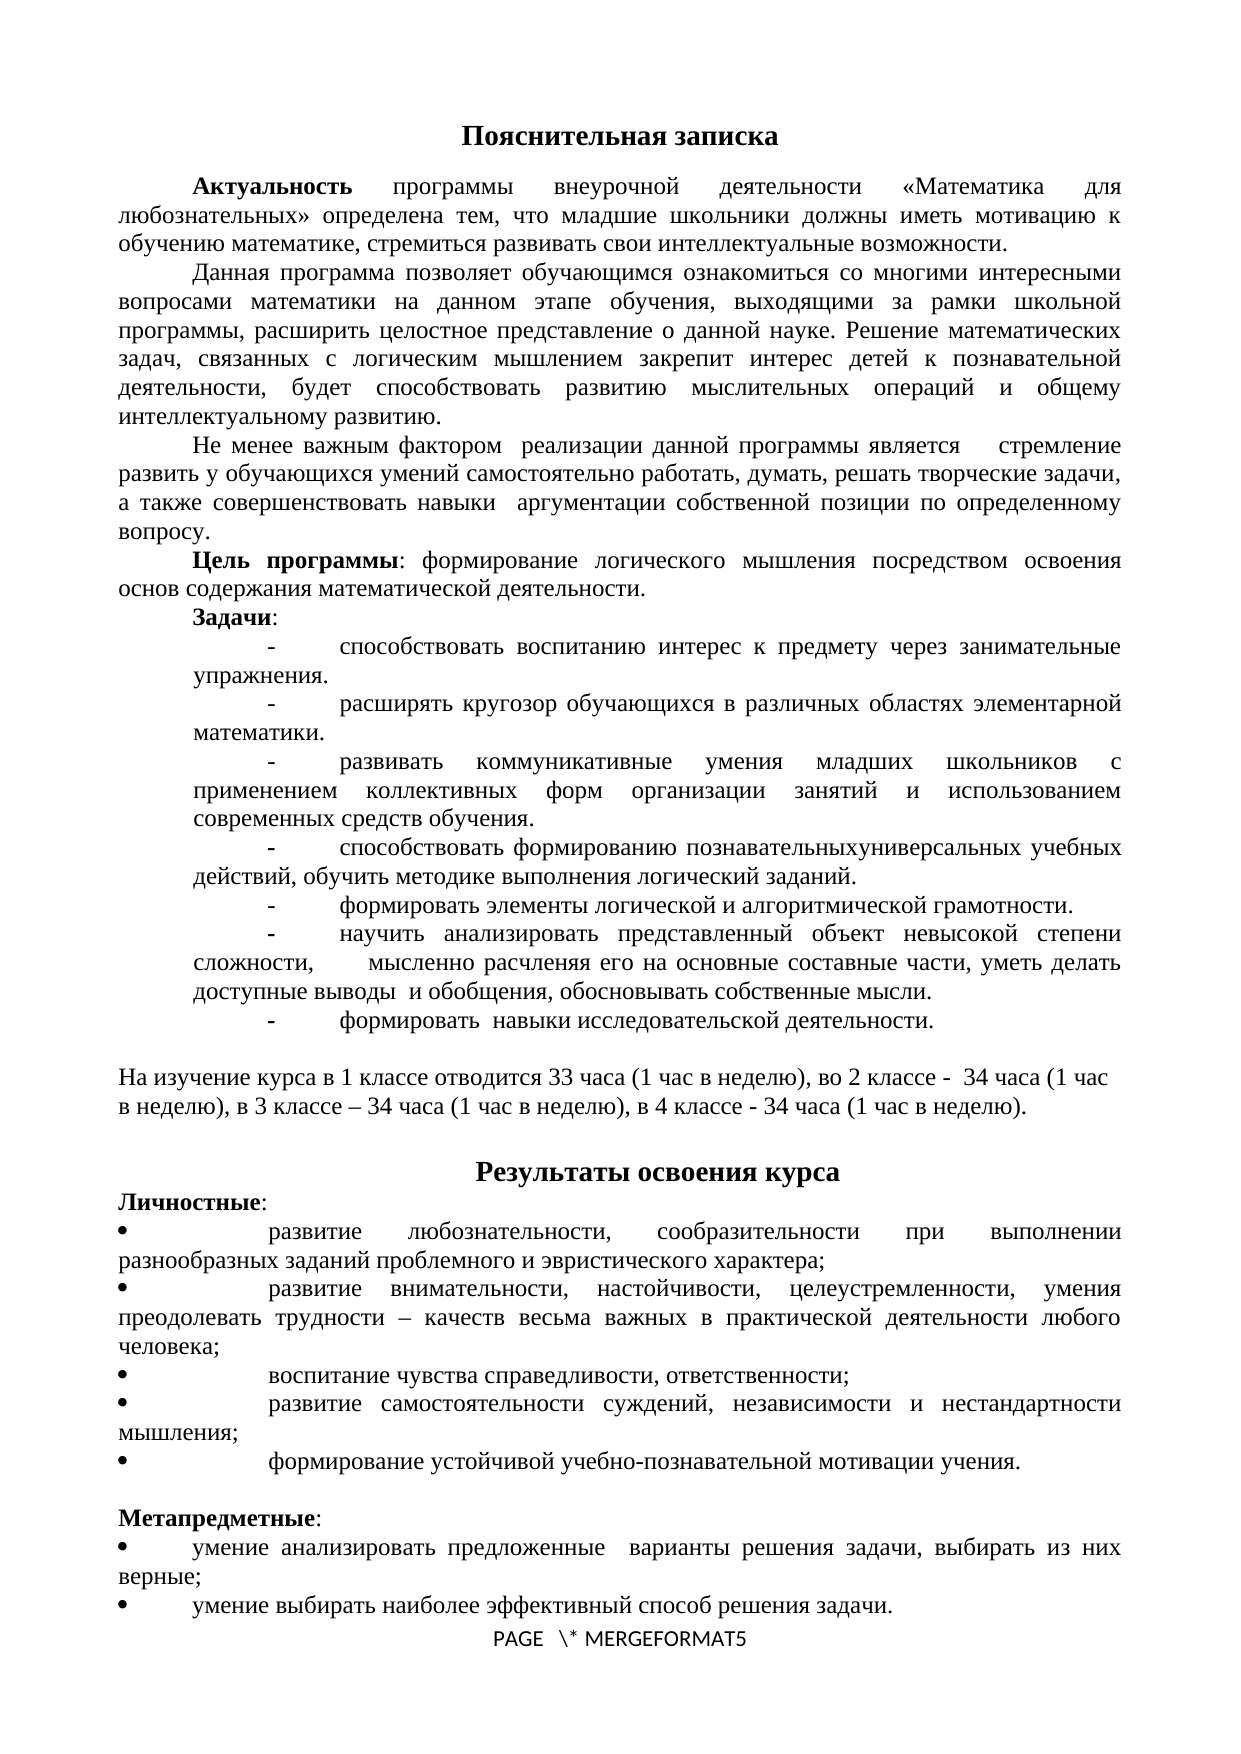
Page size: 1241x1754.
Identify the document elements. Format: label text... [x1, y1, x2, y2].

list умение выбирать наиболее эффективный способ решения задачи. [118, 1590, 1122, 1618]
text Метапредметные: [118, 1503, 1122, 1532]
list расширять кругозор обучающихся в различных областях элементарной математики. [193, 688, 1122, 746]
text Результаты освоения курса [118, 1154, 1123, 1187]
text Актуальность программы внеурочной деятельности «Математика для любознательных» определена тем, что младшие школьники должны иметь мотивацию к обучению математике, стремиться развивать свои интеллектуальные возможности. [118, 171, 1122, 257]
list формировать элементы логической и алгоритмической грамотности. [193, 890, 1122, 918]
text Пояснительная записка [118, 118, 1122, 152]
list развитие самостоятельности суждений, независимости и нестандартности мышления; [118, 1388, 1122, 1446]
list умение анализировать предложенные варианты решения задачи, выбирать из них верные; [118, 1532, 1122, 1590]
list воспитание чувства справедливости, ответственности; [118, 1360, 1122, 1388]
list развивать коммуникативные умения младших школьников с применением коллективных форм организации занятий и использованием современных средств обучения. [193, 746, 1122, 832]
list развитие любознательности, сообразительности при выполнении разнообразных заданий проблемного и эвристического характера; [118, 1216, 1122, 1273]
list формирование устойчивой учебно-познавательной мотивации учения. [118, 1446, 1122, 1475]
text На изучение курса в 1 классе отводится 33 часа (1 час в неделю), во 2 классе - 34 часа (1 час в неделю), в 3 классе – 34 часа (1 час в неделю), в 4 классе - 34 часа (1 час в неделю). [118, 1062, 1122, 1120]
text Не менее важным фактором реализации данной программы является стремление развить у обучающихся умений самостоятельно работать, думать, решать творческие задачи, а также совершенствовать навыки аргументации собственной позиции по определенному вопросу. [118, 430, 1122, 545]
list развитие внимательности, настойчивости, целеустремленности, умения преодолевать трудности – качеств весьма важных в практической деятельности любого человека; [118, 1273, 1122, 1360]
list способствовать формированию познавательныхуниверсальных учебных действий, обучить методике выполнения логический заданий. [193, 832, 1122, 890]
list научить анализировать представленный объект невысокой степени сложности, мысленно расчленяя его на основные составные части, уметь делать доступные выводы и обобщения, обосновывать собственные мысли. [193, 918, 1122, 1005]
list формировать навыки исследовательской деятельности. [193, 1005, 1122, 1033]
text Задачи: [118, 602, 1122, 631]
text Цель программы: формирование логического мышления посредством освоения основ содержания математической деятельности. [118, 545, 1122, 602]
text Личностные: [118, 1187, 1122, 1216]
list способствовать воспитанию интерес к предмету через занимательные упражнения. [193, 631, 1122, 688]
text Данная программа позволяет обучающимся ознакомиться со многими интересными вопросами математики на данном этапе обучения, выходящими за рамки школьной программы, расширить целостное представление о данной науке. Решение математических задач, связанных с логическим мышлением закрепит интерес детей к познавательной деятельности, будет способствовать развитию мыслительных операций и общему интеллектуальному развитию. [118, 257, 1122, 430]
